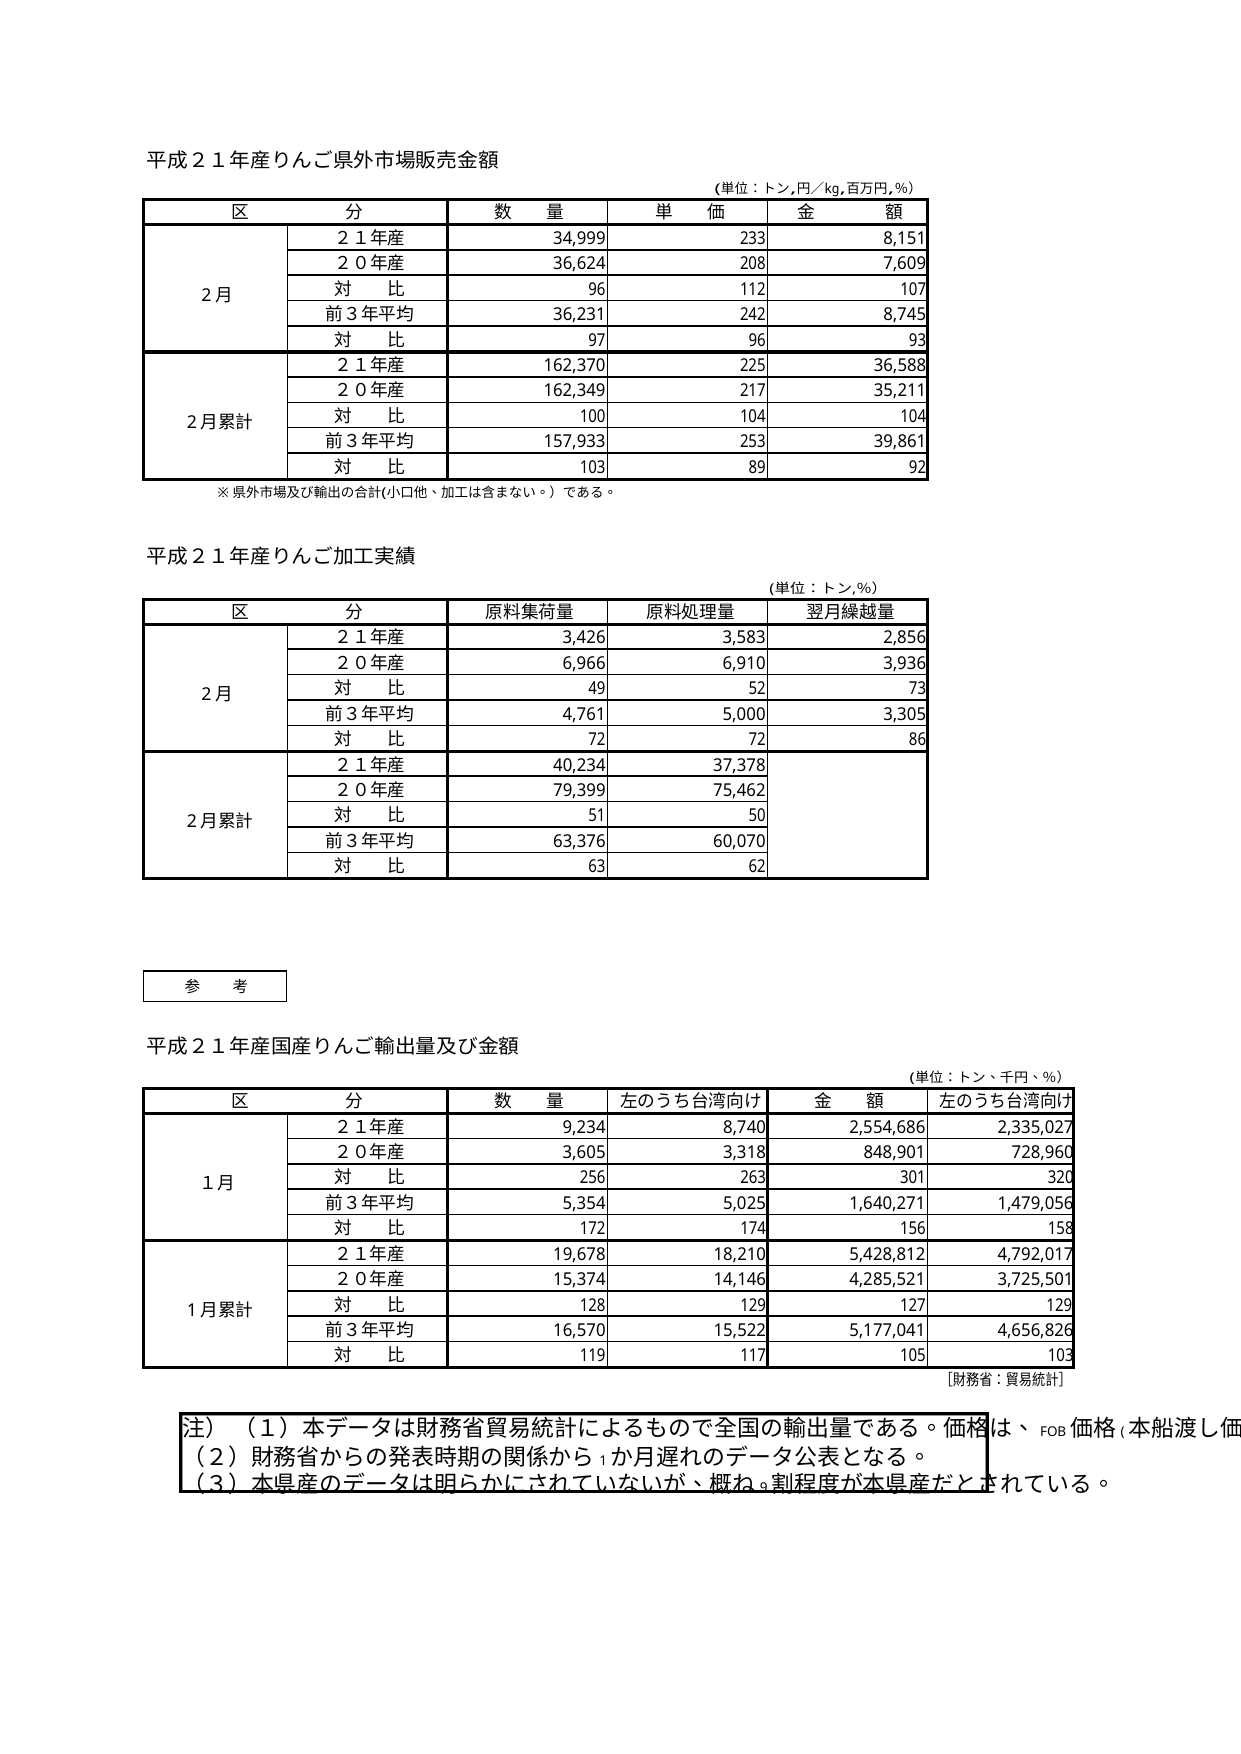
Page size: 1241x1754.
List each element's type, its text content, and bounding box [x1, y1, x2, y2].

table_cell 63 [449, 853, 607, 877]
table_cell 100 [449, 403, 607, 427]
table_cell 37,378 [608, 753, 767, 775]
table_cell 16,570 [449, 1317, 607, 1341]
table_cell 対 比 [288, 403, 446, 427]
table_cell 112 [608, 276, 767, 300]
table_cell 前３年平均 [288, 828, 446, 852]
table_cell 50 [608, 802, 767, 826]
table_cell 対 比 [288, 853, 446, 877]
table_cell 93 [768, 327, 926, 350]
table_cell 3,583 [608, 626, 767, 648]
table_cell 9,234 [449, 1115, 607, 1137]
table_header 区 分 [145, 201, 446, 223]
table_cell 848,901 [769, 1139, 927, 1163]
table_cell 96 [449, 276, 607, 300]
table_cell 157,933 [449, 428, 607, 452]
table_cell 5,025 [608, 1190, 766, 1214]
table_cell 162,370 [449, 354, 607, 376]
table_cell 1月累計 [145, 1242, 287, 1366]
table_cell 4,761 [449, 701, 607, 724]
table_cell 対 比 [288, 454, 446, 477]
table_cell 208 [608, 251, 767, 274]
table_cell 8,745 [768, 301, 926, 325]
table_header 数 量 [449, 201, 607, 223]
table_cell ２１年産 [288, 354, 446, 376]
table_cell 320 [928, 1165, 1072, 1188]
table_cell ２０年産 [288, 777, 446, 801]
table_cell 86 [768, 726, 926, 750]
table_cell 225 [608, 354, 767, 376]
table_cell 前３年平均 [288, 301, 446, 325]
table_cell 2,335,027 [928, 1115, 1072, 1137]
table_cell 217 [608, 378, 767, 401]
text ※ 県外市場及び輸出の合計(小口他、加工は含まない。）である。 [217, 483, 1171, 501]
table_cell 3,605 [449, 1139, 607, 1163]
table_cell 253 [608, 428, 767, 452]
table_cell 103 [449, 454, 607, 477]
table_cell 4,285,521 [769, 1266, 927, 1290]
table_cell 15,522 [608, 1317, 766, 1341]
table_cell 前３年平均 [288, 701, 446, 724]
table_cell 119 [449, 1342, 607, 1366]
table_cell 6,910 [608, 650, 767, 674]
table_cell 301 [769, 1165, 927, 1188]
table_cell 7,609 [768, 251, 926, 274]
subtitle 平成２１年産国産りんご輸出量及び金額 [146, 1032, 523, 1059]
table_cell 103 [928, 1342, 1072, 1366]
table_cell 89 [608, 454, 767, 477]
table_cell 3,318 [608, 1139, 766, 1163]
text (単位：トン、千円、％） [909, 1068, 1171, 1087]
table_header 翌月繰越量 [768, 601, 926, 623]
table_cell 96 [608, 327, 767, 350]
table_cell 39,861 [768, 428, 926, 452]
table_cell 5,428,812 [769, 1242, 927, 1264]
table_cell 対 比 [288, 276, 446, 300]
table_cell 162,349 [449, 378, 607, 401]
table_cell 728,960 [928, 1139, 1072, 1163]
table_cell 36,231 [449, 301, 607, 325]
table_cell 3,305 [768, 701, 926, 724]
table_cell 対 比 [288, 1342, 446, 1366]
table_header 数 量 [449, 1090, 607, 1112]
table_cell 233 [608, 226, 767, 249]
table_cell 92 [768, 454, 926, 477]
table_header 原料処理量 [608, 601, 767, 623]
table_cell 1,640,271 [769, 1190, 927, 1214]
table_header 金 額 [768, 201, 926, 223]
table_cell 前３年平均 [288, 428, 446, 452]
text (単位：トン,％） [769, 579, 1171, 597]
table_cell 62 [608, 853, 767, 877]
table_cell 対 比 [288, 1292, 446, 1315]
table_cell 73 [768, 675, 926, 699]
table_cell 104 [768, 403, 926, 427]
table_cell 19,678 [449, 1242, 607, 1264]
table_cell 129 [928, 1292, 1072, 1315]
table_cell 18,210 [608, 1242, 766, 1264]
table_cell 72 [608, 726, 767, 750]
table_cell ２１年産 [288, 1115, 446, 1137]
table_cell ２０年産 [288, 251, 446, 274]
table_cell 前３年平均 [288, 1190, 446, 1214]
table_header 区 分 [145, 1090, 446, 1112]
table_cell 34,999 [449, 226, 607, 249]
table_cell 4,656,826 [928, 1317, 1072, 1341]
table_header 原料集荷量 [449, 601, 607, 623]
table_cell 127 [769, 1292, 927, 1315]
table_cell 35,211 [768, 378, 926, 401]
table_cell 174 [608, 1215, 766, 1239]
table_header 左のうち台湾向け [608, 1090, 766, 1112]
table_cell ２１年産 [288, 753, 446, 775]
table_cell 3,426 [449, 626, 607, 648]
table_cell ２１年産 [288, 1242, 446, 1264]
table_cell ２０年産 [288, 1139, 446, 1163]
table_cell １月 [145, 1115, 287, 1239]
table_cell 対 比 [288, 1215, 446, 1239]
table_cell 117 [608, 1342, 766, 1366]
table_cell 60,070 [608, 828, 767, 852]
table_cell 対 比 [288, 802, 446, 826]
table_cell 3,725,501 [928, 1266, 1072, 1290]
text (単位：トン,円／kg,百万円,％） [714, 179, 1171, 198]
table_cell 前３年平均 [288, 1317, 446, 1341]
table_cell 2月 [145, 626, 287, 750]
table_cell 対 比 [288, 327, 446, 350]
table_cell 156 [769, 1215, 927, 1239]
subtitle 平成２１年産りんご県外市場販売金額 [146, 146, 503, 173]
table_cell 5,000 [608, 701, 767, 724]
subtitle ［財務省：貿易統計］ [852, 1369, 1071, 1389]
table_cell 75,462 [608, 777, 767, 801]
table_cell 104 [608, 403, 767, 427]
subtitle 平成２１年産りんご加工実績 [146, 543, 420, 570]
table_cell [768, 753, 926, 877]
table_cell 105 [769, 1342, 927, 1366]
table_cell 129 [608, 1292, 766, 1315]
table_cell 2月累計 [145, 753, 287, 877]
table_cell 40,234 [449, 753, 607, 775]
table_cell ２１年産 [288, 626, 446, 648]
table_cell 49 [449, 675, 607, 699]
table_cell 172 [449, 1215, 607, 1239]
table_cell 97 [449, 327, 607, 350]
table_cell 52 [608, 675, 767, 699]
table_cell 79,399 [449, 777, 607, 801]
table_header 単 価 [608, 201, 767, 223]
table_cell 1,479,056 [928, 1190, 1072, 1214]
table_cell ２０年産 [288, 650, 446, 674]
table_cell ２０年産 [288, 378, 446, 401]
table_cell 15,374 [449, 1266, 607, 1290]
table_cell 5,177,041 [769, 1317, 927, 1341]
table_cell 4,792,017 [928, 1242, 1072, 1264]
table_cell 3,936 [768, 650, 926, 674]
table_cell 14,146 [608, 1266, 766, 1290]
table_cell 36,588 [768, 354, 926, 376]
table_cell 36,624 [449, 251, 607, 274]
table_cell 2月累計 [145, 354, 287, 477]
table_cell 72 [449, 726, 607, 750]
table_cell 256 [449, 1165, 607, 1188]
table_cell 158 [928, 1215, 1072, 1239]
table_cell 2月 [145, 226, 287, 350]
table_cell 51 [449, 802, 607, 826]
table_cell ２０年産 [288, 1266, 446, 1290]
table_header 金 額 [769, 1090, 927, 1112]
table_cell 263 [608, 1165, 766, 1188]
table_cell 128 [449, 1292, 607, 1315]
table_header 左のうち台湾向け [928, 1090, 1072, 1112]
table_cell 対 比 [288, 1165, 446, 1188]
table_cell 8,151 [768, 226, 926, 249]
table_cell 2,856 [768, 626, 926, 648]
table_header 区 分 [145, 601, 446, 623]
table_cell 107 [768, 276, 926, 300]
table_cell 8,740 [608, 1115, 766, 1137]
table_cell 対 比 [288, 726, 446, 750]
table_cell 5,354 [449, 1190, 607, 1214]
table_cell 242 [608, 301, 767, 325]
table_cell ２１年産 [288, 226, 446, 249]
table_cell 対 比 [288, 675, 446, 699]
table_cell 6,966 [449, 650, 607, 674]
table_cell 63,376 [449, 828, 607, 852]
table_cell 2,554,686 [769, 1115, 927, 1137]
